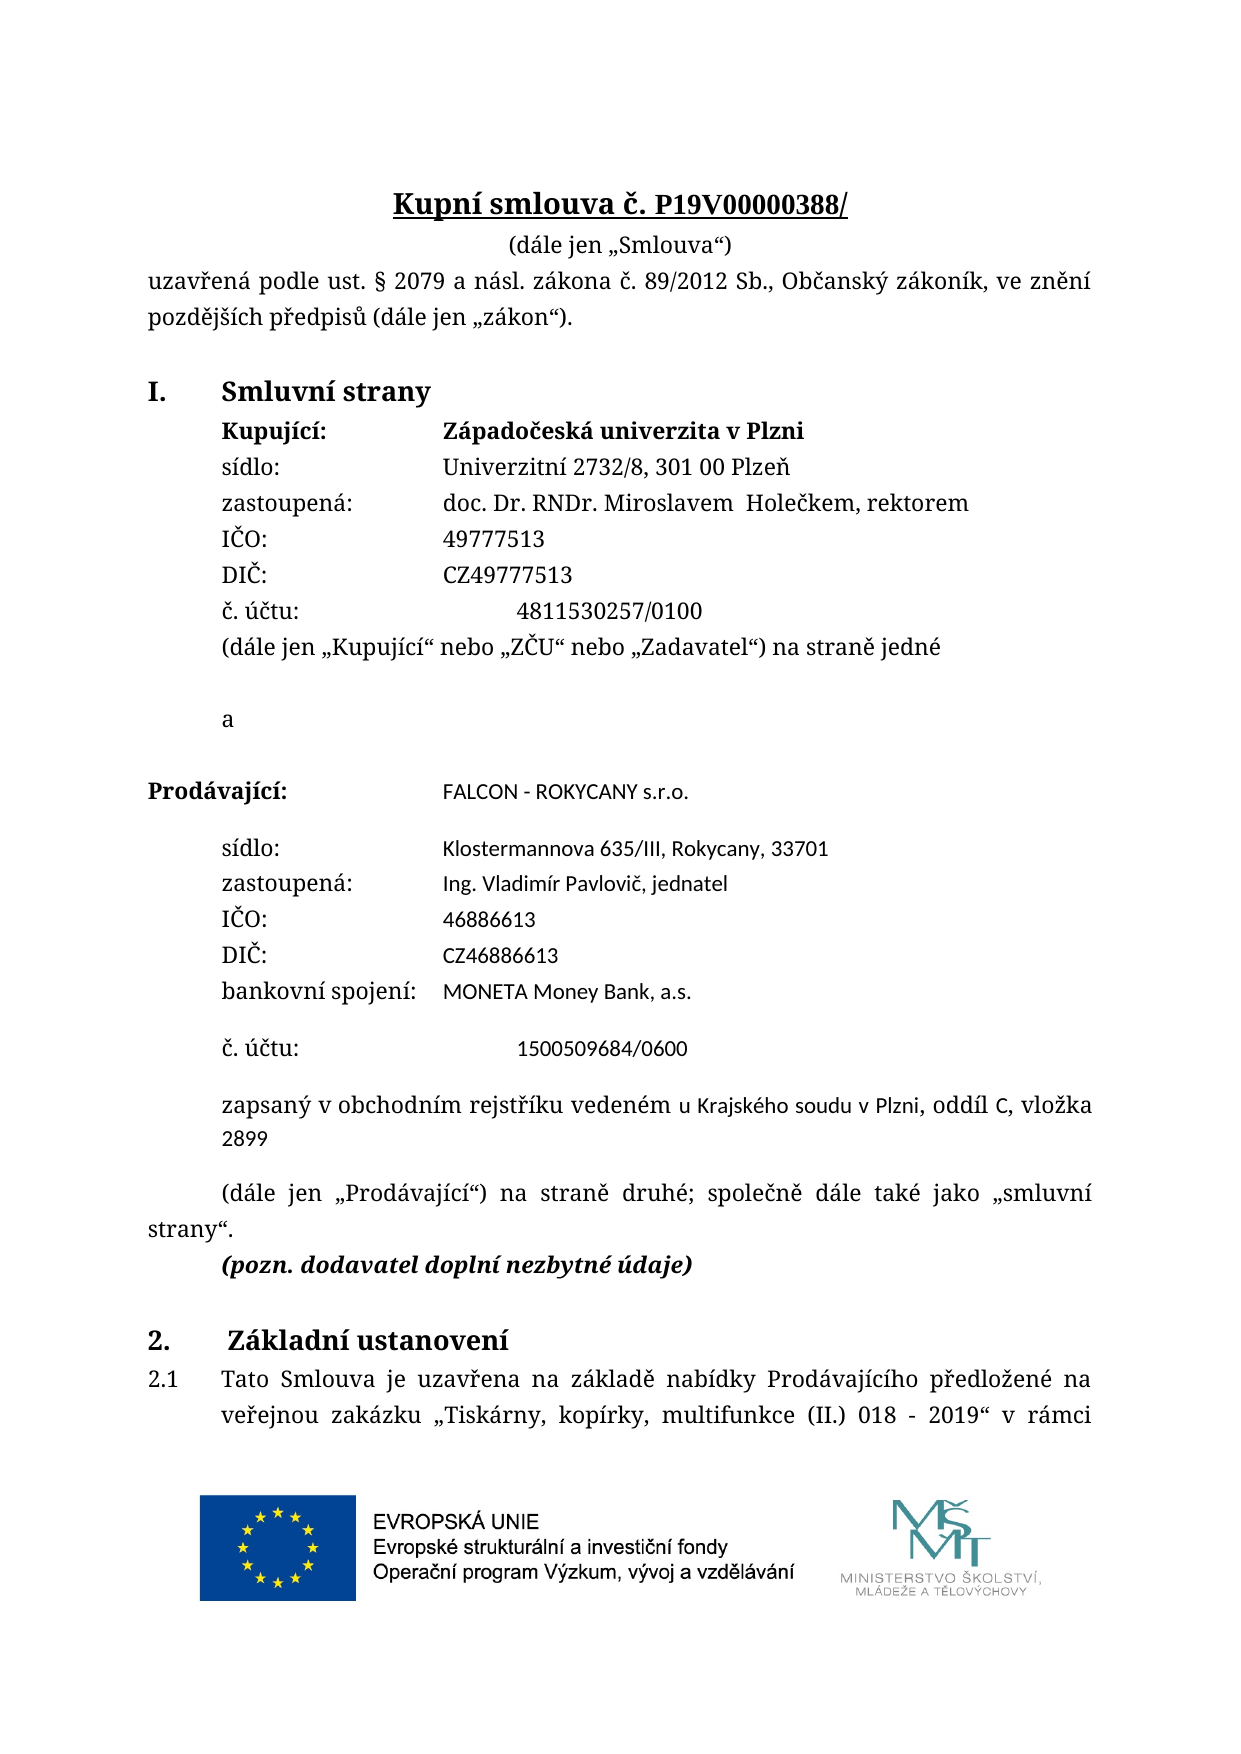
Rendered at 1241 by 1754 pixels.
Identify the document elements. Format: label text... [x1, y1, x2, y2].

text č. účtu: 4811530257/0100 [221, 595, 1093, 626]
text I. Smluvní strany [148, 373, 1093, 410]
text sídlo: Univerzitní 2732/8, 301 00 Plzeň [221, 451, 1093, 482]
text bankovní spojení: MONETA Money Bank, a.s. [148, 975, 1093, 1006]
text IČO: 49777513 [221, 523, 1093, 554]
text zastoupená: Ing. Vladimír Pavlovič, jednatel [221, 867, 1093, 899]
text IČO: 46886613 [221, 903, 1093, 934]
text č. účtu: 1500509684/0600 [221, 1032, 1093, 1063]
text sídlo: Klostermannova 635/III, Rokycany, 33701 [221, 831, 1093, 863]
text a [221, 703, 1093, 734]
text zapsaný v obchodním rejstříku vedeném u Krajského soudu v Plzni, oddíl C, vložka 2899 [221, 1089, 1093, 1152]
text 2. Základní ustanovení [148, 1321, 1093, 1358]
text Prodávající: FALCON - ROKYCANY s.r.o. [148, 775, 1093, 806]
text (dále jen „Smlouva“) [148, 229, 1093, 260]
text DIČ: CZ49777513 [221, 559, 1093, 590]
text (pozn. dodavatel doplní nezbytné údaje) [148, 1249, 1093, 1280]
text (dále jen „Kupující“ nebo „ZČU“ nebo „Zadavatel“) na straně jedné [221, 631, 1093, 662]
text (dále jen „Prodávající“) na straně druhé; společně dále také jako „smluvní strany“. [148, 1177, 1093, 1244]
text zastoupená: doc. Dr. RNDr. Miroslavem Holečkem, rektorem [221, 487, 1093, 518]
text Kupní smlouva č. P19V00000388/ [148, 183, 1093, 223]
text Kupující: Západočeská univerzita v Plzni [221, 415, 1093, 447]
text uzavřená podle ust. § 2079 a násl. zákona č. 89/2012 Sb., Občanský zákoník, ve znění pozdějších předpisů (dále jen „zákon“). [148, 265, 1093, 332]
text DIČ: CZ46886613 [221, 939, 1093, 971]
picture [147, 1442, 1093, 1653]
